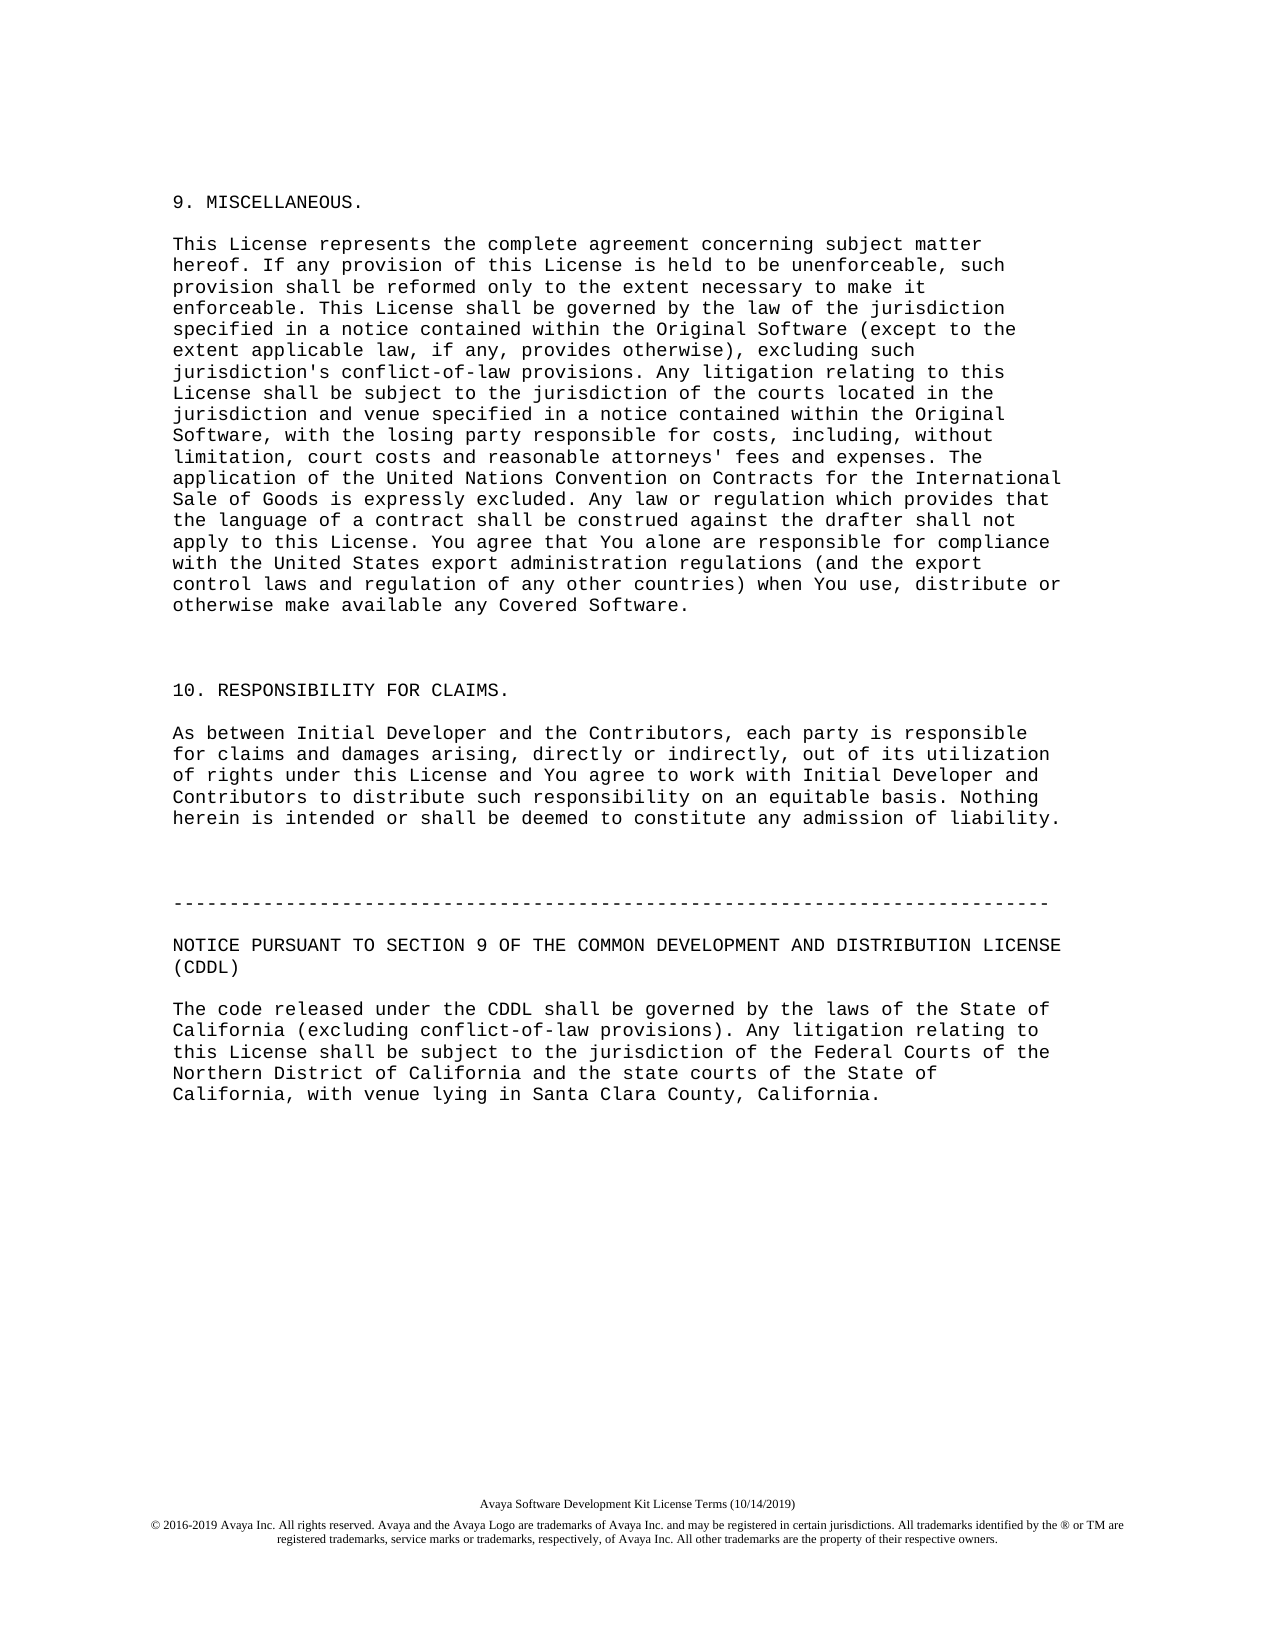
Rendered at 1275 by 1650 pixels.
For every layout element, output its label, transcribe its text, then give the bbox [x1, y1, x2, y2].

text the language of a contract shall be construed against the drafter shall not [150, 511, 1125, 532]
text jurisdiction's conflict-of-law provisions. Any litigation relating to this [150, 362, 1125, 384]
text (CDDL) [150, 957, 1125, 979]
text 9. MISCELLANEOUS. [150, 192, 1125, 214]
text California (excluding conflict-of-law provisions). Any litigation relating to [150, 1021, 1125, 1042]
text of rights under this License and You agree to work with Initial Developer and [150, 766, 1125, 787]
text Software, with the losing party responsible for costs, including, without [150, 426, 1125, 447]
text application of the United Nations Convention on Contracts for the International [150, 469, 1125, 490]
text Contributors to distribute such responsibility on an equitable basis. Nothing [150, 787, 1125, 809]
text jurisdiction and venue specified in a notice contained within the Original [150, 405, 1125, 426]
text This License represents the complete agreement concerning subject matter [150, 235, 1125, 256]
text As between Initial Developer and the Contributors, each party is responsible [150, 724, 1125, 745]
text California, with venue lying in Santa Clara County, California. [150, 1085, 1125, 1106]
text extent applicable law, if any, provides otherwise), excluding such [150, 341, 1125, 362]
text enforceable. This License shall be governed by the law of the jurisdiction [150, 299, 1125, 320]
text The code released under the CDDL shall be governed by the laws of the State of [150, 1000, 1125, 1021]
text control laws and regulation of any other countries) when You use, distribute or [150, 575, 1125, 596]
text specified in a notice contained within the Original Software (except to the [150, 320, 1125, 341]
text herein is intended or shall be deemed to constitute any admission of liability. [150, 809, 1125, 830]
text with the United States export administration regulations (and the export [150, 554, 1125, 575]
text limitation, court costs and reasonable attorneys' fees and expenses. The [150, 447, 1125, 469]
text this License shall be subject to the jurisdiction of the Federal Courts of the [150, 1042, 1125, 1064]
text for claims and damages arising, directly or indirectly, out of its utilization [150, 745, 1125, 766]
text 10. RESPONSIBILITY FOR CLAIMS. [150, 681, 1125, 702]
text ------------------------------------------------------------------------------ [150, 894, 1125, 915]
text apply to this License. You agree that You alone are responsible for compliance [150, 532, 1125, 554]
text Northern District of California and the state courts of the State of [150, 1064, 1125, 1085]
text hereof. If any provision of this License is held to be unenforceable, such [150, 256, 1125, 277]
text License shall be subject to the jurisdiction of the courts located in the [150, 384, 1125, 405]
text NOTICE PURSUANT TO SECTION 9 OF THE COMMON DEVELOPMENT AND DISTRIBUTION LICENSE [150, 936, 1125, 957]
text otherwise make available any Covered Software. [150, 596, 1125, 617]
text Sale of Goods is expressly excluded. Any law or regulation which provides that [150, 490, 1125, 511]
text provision shall be reformed only to the extent necessary to make it [150, 277, 1125, 299]
